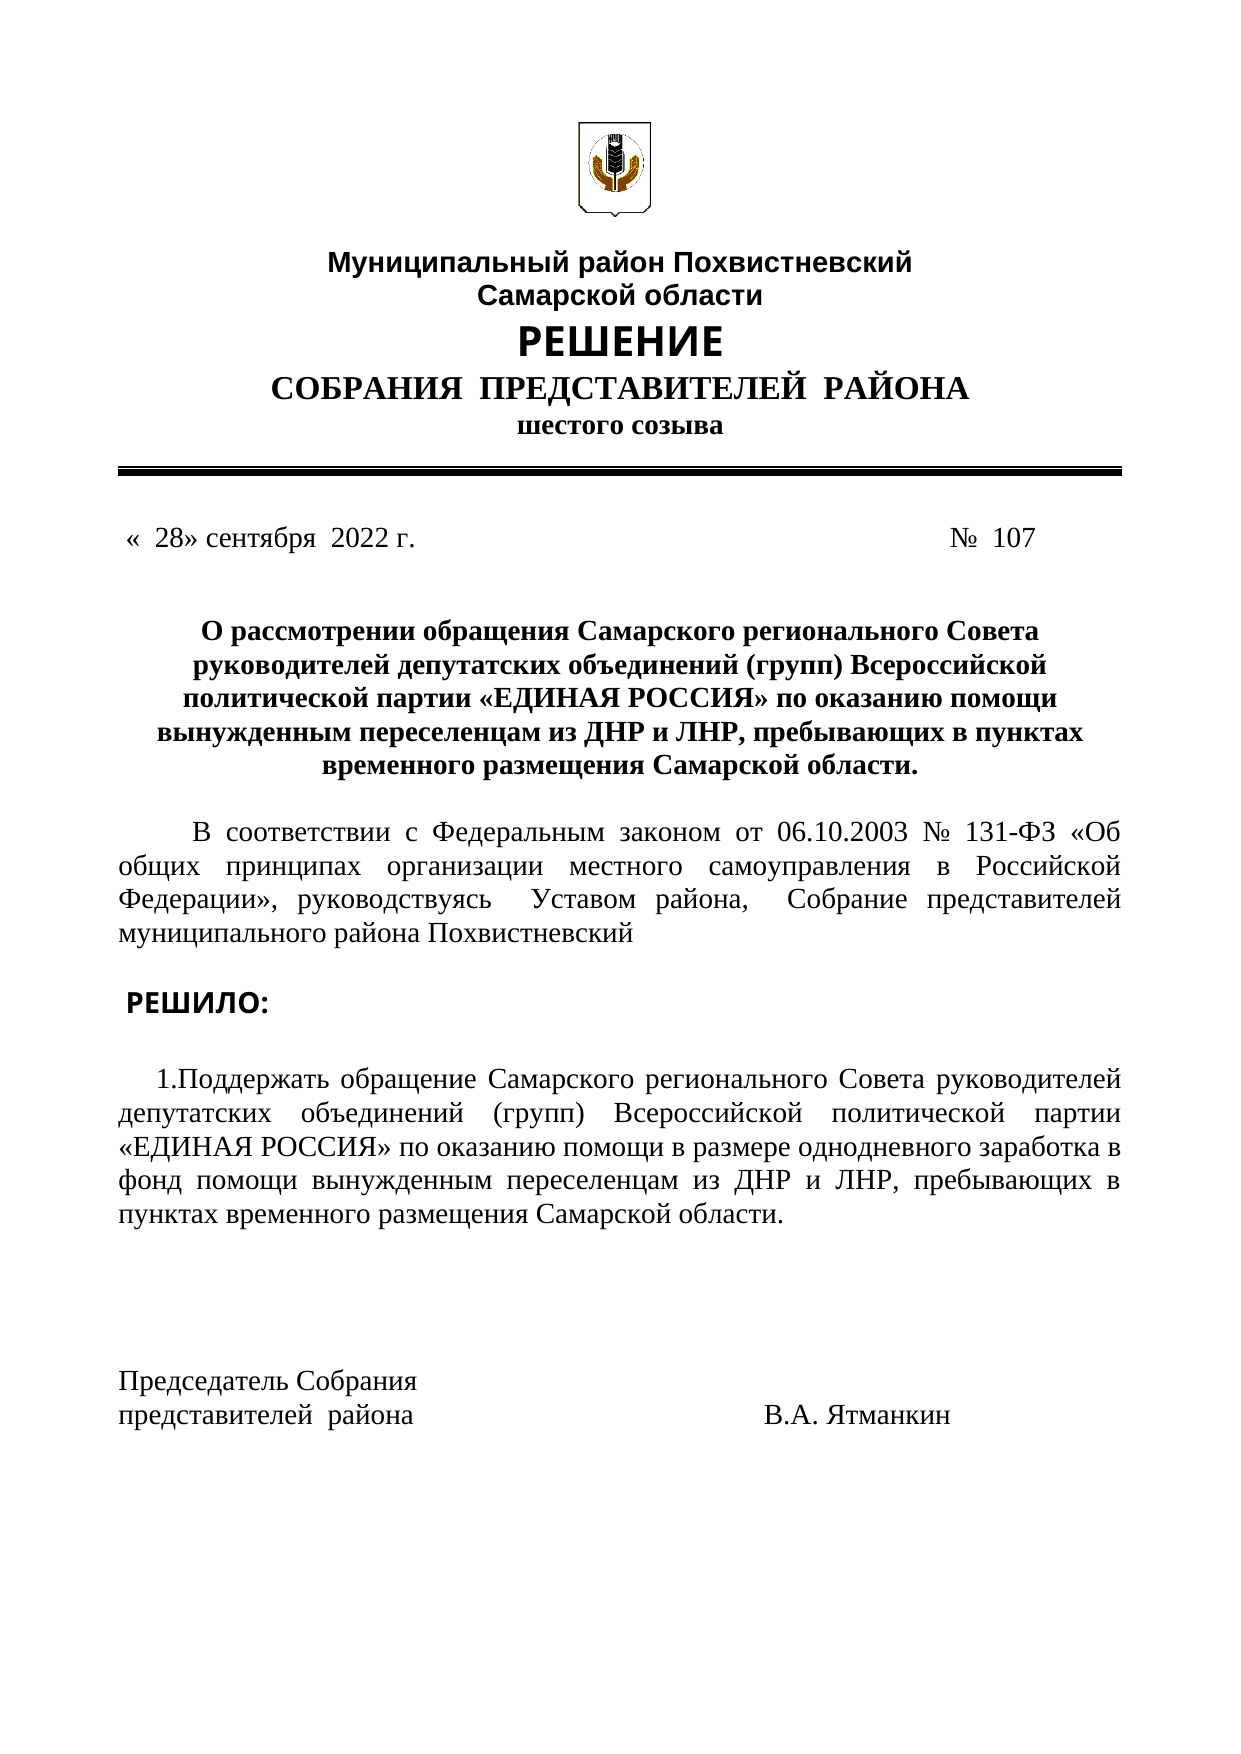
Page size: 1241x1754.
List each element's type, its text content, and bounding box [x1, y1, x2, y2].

text « 28» сентября 2022 г. № 107 [118, 520, 1122, 554]
text шестого созыва [118, 407, 1122, 440]
text РЕШЕНИЕ [118, 312, 1122, 368]
text РЕШИЛО: [118, 982, 1122, 1022]
text В соответствии с Федеральным законом от 06.10.2003 № 131-ФЗ «Об общих принципах организации местного самоуправления в Российской Федерации», руководствуясь Уставом района, Собрание представителей муниципального района Похвистневский [118, 814, 1122, 949]
text Муниципальный район Похвистневский [118, 244, 1122, 278]
text представителей района В.А. Ятманкин [118, 1397, 1122, 1431]
text 1.Поддержать обращение Самарского регионального Совета руководителей депутатских объединений (групп) Всероссийской политической партии «ЕДИНАЯ РОССИЯ» по оказанию помощи в размере однодневного заработка в фонд помощи вынужденным переселенцам из ДНР и ЛНР, пребывающих в пунктах временного размещения Самарской области. [118, 1062, 1122, 1229]
text Председатель Собрания [118, 1363, 1122, 1397]
text О рассмотрении обращения Самарского регионального Совета руководителей депутатских объединений (групп) Всероссийской политической партии «ЕДИНАЯ РОССИЯ» по оказанию помощи вынужденным переселенцам из ДНР и ЛНР, пребывающих в пунктах временного размещения Самарской области. [118, 613, 1122, 781]
text СОБРАНИЯ ПРЕДСТАВИТЕЛЕЙ РАЙОНА [118, 368, 1122, 407]
picture [576, 119, 653, 217]
text Самарской области [118, 278, 1122, 312]
